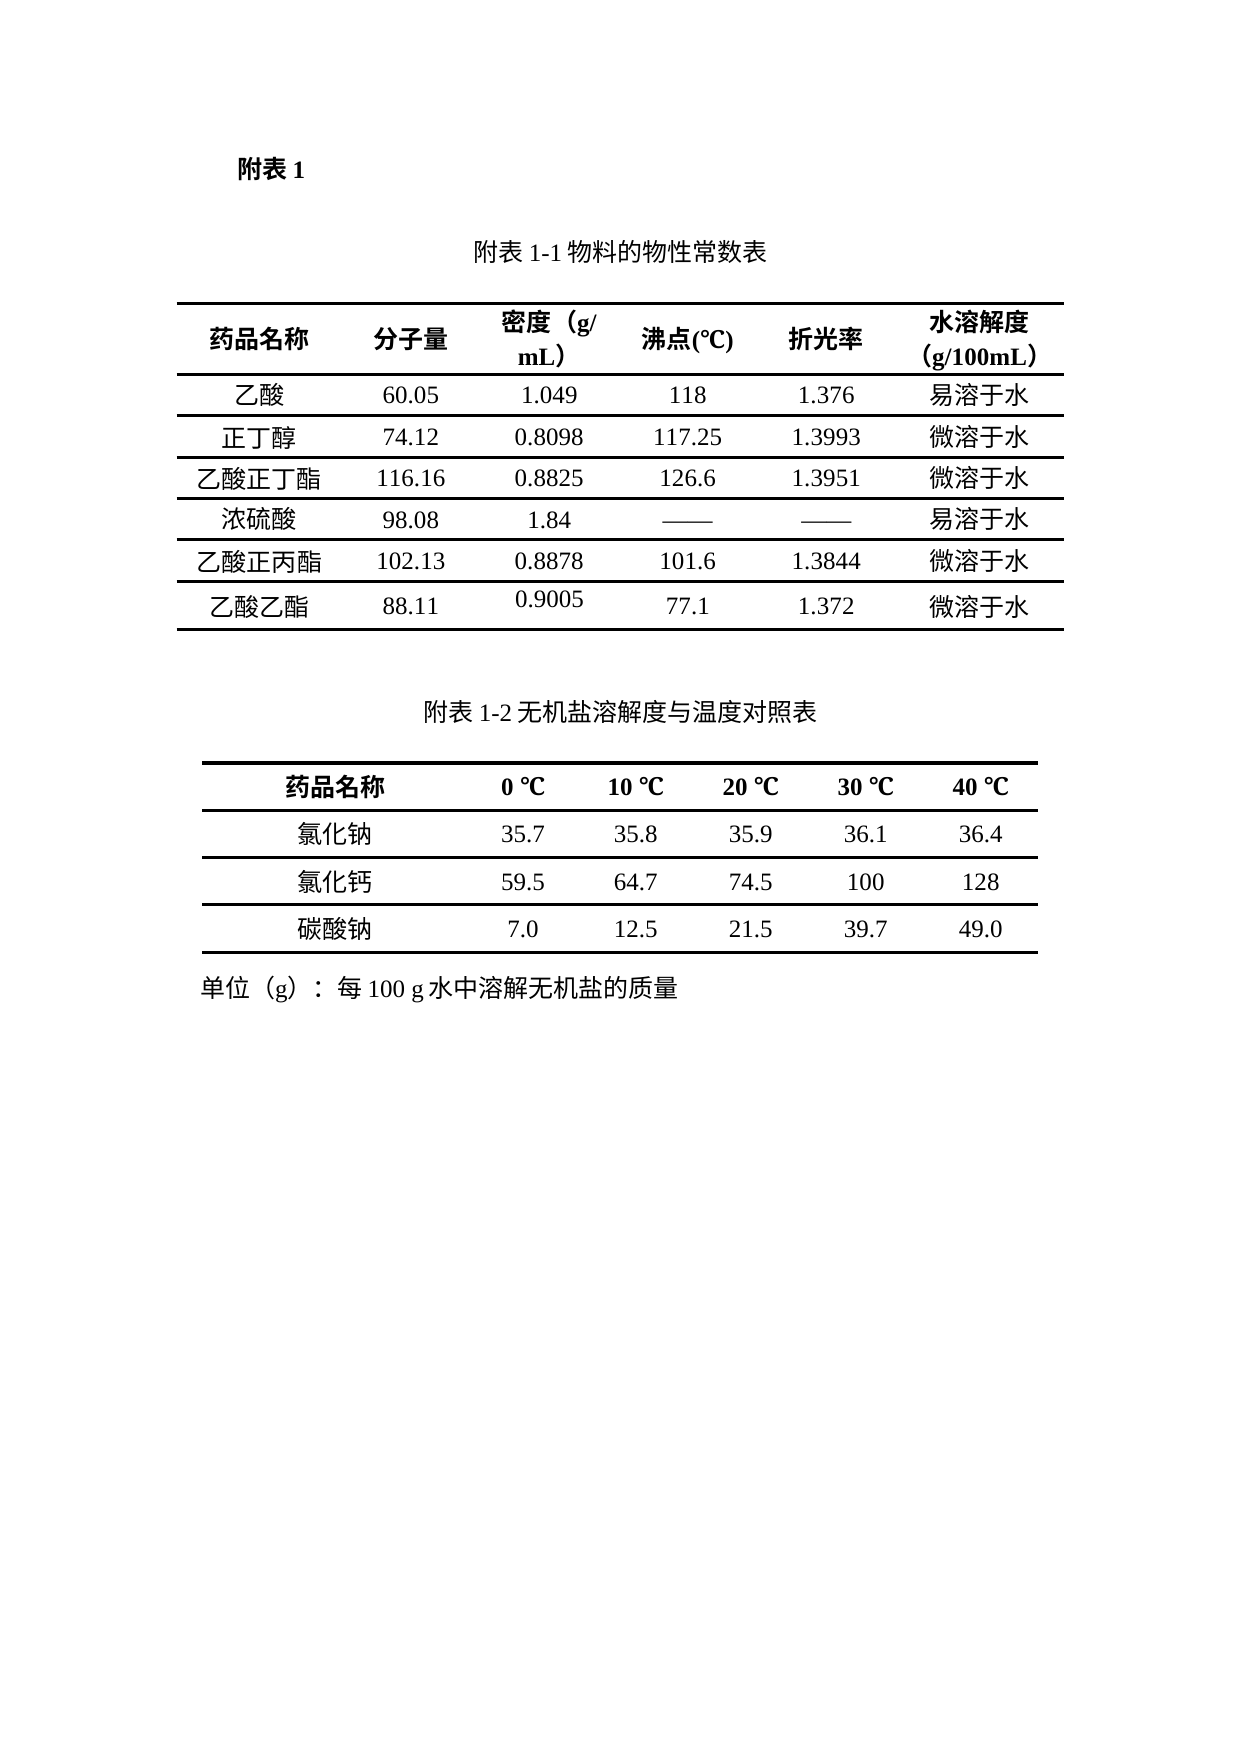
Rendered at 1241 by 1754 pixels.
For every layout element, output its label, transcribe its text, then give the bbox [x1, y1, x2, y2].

table_cell 1.3844 [757, 541, 895, 579]
table_cell 乙酸正丁酯 [177, 459, 341, 497]
table_header 折光率 [757, 305, 895, 373]
table_cell 118 [618, 376, 757, 414]
text 附表1 [187, 135, 1053, 200]
table_cell 117.25 [618, 417, 757, 456]
table_cell 氯化钙 [202, 859, 467, 903]
table_cell 74.12 [341, 417, 480, 456]
table_cell 正丁醇 [177, 417, 341, 456]
table_cell 浓硫酸 [177, 500, 341, 538]
table_cell 128 [923, 859, 1038, 903]
text 附表1-1物料的物性常数表 [187, 218, 1053, 283]
table_cell 74.5 [693, 859, 808, 903]
table_header 水溶解度 （g/100mL） [895, 305, 1064, 373]
table_cell 102.13 [341, 541, 480, 579]
table_cell 35.7 [468, 812, 578, 856]
table_cell 7.0 [468, 906, 578, 951]
table_header 密度（g/mL） [480, 305, 618, 373]
table_cell 36.4 [923, 812, 1038, 856]
table_cell 1.3951 [757, 459, 895, 497]
table_cell 59.5 [468, 859, 578, 903]
table_cell 微溶于水 [895, 459, 1064, 497]
table_cell 12.5 [578, 906, 693, 951]
table_header 分子量 [341, 305, 480, 373]
table_cell 49.0 [923, 906, 1038, 951]
table_cell 1.372 [757, 583, 895, 628]
table_header 20 ℃ [693, 765, 808, 809]
table_header 药品名称 [177, 305, 341, 373]
table_cell 116.16 [341, 459, 480, 497]
table_cell 易溶于水 [895, 500, 1064, 538]
table_cell 乙酸乙酯 [177, 583, 341, 628]
table_cell 1.3993 [757, 417, 895, 456]
table_cell 77.1 [618, 583, 757, 628]
table_header 药品名称 [202, 765, 467, 809]
table_cell 64.7 [578, 859, 693, 903]
table_header 10 ℃ [578, 765, 693, 809]
table_cell 0.8098 [480, 417, 618, 456]
table_cell 0.9005 [480, 583, 618, 628]
table_cell 39.7 [808, 906, 923, 951]
table_header 沸点(℃) [618, 305, 757, 373]
table_cell 35.8 [578, 812, 693, 856]
table_cell 126.6 [618, 459, 757, 497]
table_header 40 ℃ [923, 765, 1038, 809]
table_cell 98.08 [341, 500, 480, 538]
table_cell 乙酸 [177, 376, 341, 414]
table_cell 乙酸正丙酯 [177, 541, 341, 579]
table_cell 0.8878 [480, 541, 618, 579]
table_cell 微溶于水 [895, 583, 1064, 628]
table_cell 35.9 [693, 812, 808, 856]
table_cell 88.11 [341, 583, 480, 628]
table_cell —— [618, 500, 757, 538]
table_cell 1.376 [757, 376, 895, 414]
table_cell 60.05 [341, 376, 480, 414]
table_cell 易溶于水 [895, 376, 1064, 414]
table_cell 微溶于水 [895, 417, 1064, 456]
table_cell 101.6 [618, 541, 757, 579]
table_cell —— [757, 500, 895, 538]
table_cell 100 [808, 859, 923, 903]
table_cell 0.8825 [480, 459, 618, 497]
table_header 30 ℃ [808, 765, 923, 809]
table_header 0 ℃ [468, 765, 578, 809]
table_cell 36.1 [808, 812, 923, 856]
text 单位（g）：每100 g水中溶解无机盐的质量 [200, 954, 1053, 1019]
table_cell 碳酸钠 [202, 906, 467, 951]
table_cell 1.84 [480, 500, 618, 538]
table_cell 1.049 [480, 376, 618, 414]
table_cell 21.5 [693, 906, 808, 951]
table_cell 氯化钠 [202, 812, 467, 856]
text 附表1-2无机盐溶解度与温度对照表 [187, 678, 1053, 743]
table_cell 微溶于水 [895, 541, 1064, 579]
